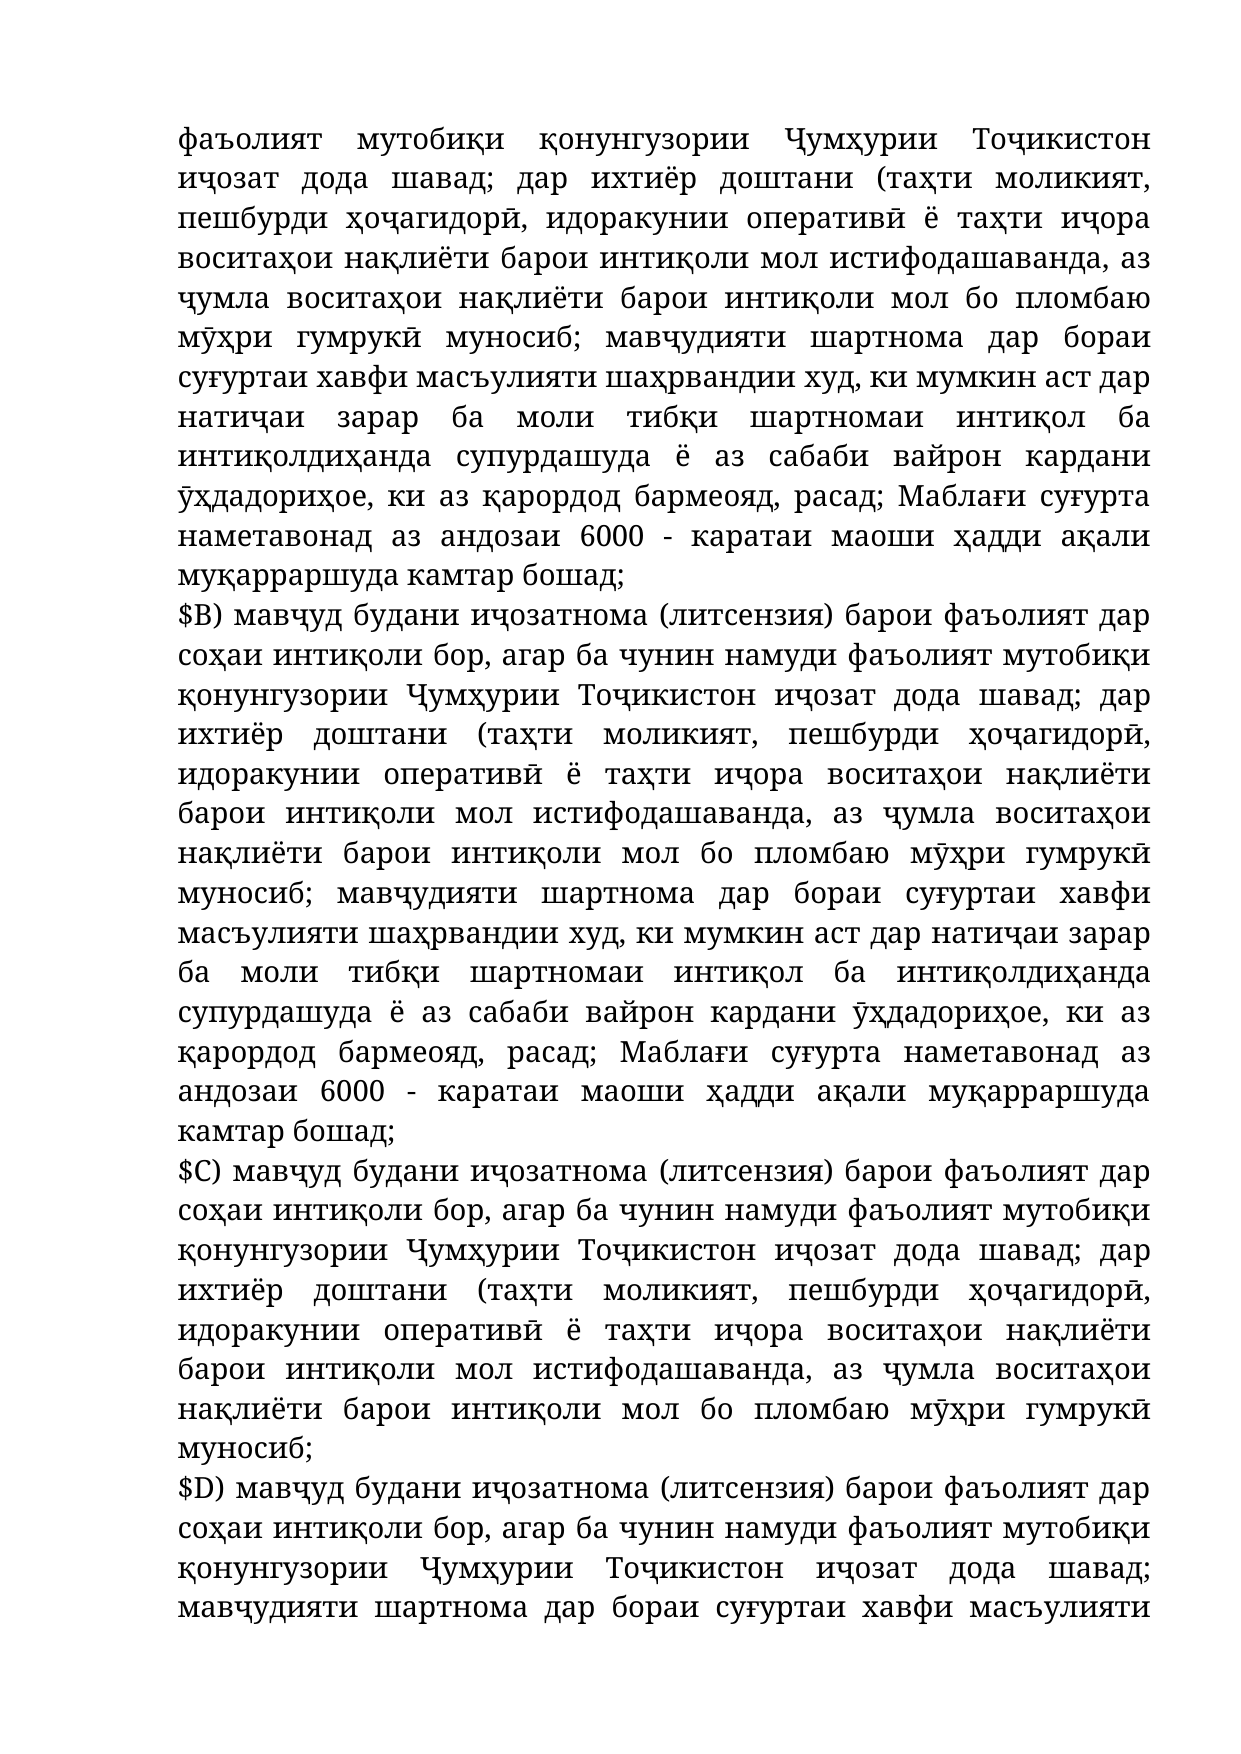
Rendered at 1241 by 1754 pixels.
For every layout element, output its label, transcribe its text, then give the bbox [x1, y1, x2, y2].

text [177, 1467, 1152, 1626]
text $C) мавҷуд будани иҷозатнома (литсензия) барои фаъолият дар соҳаи интиқоли бор, агар ба чунин намуди фаъолият мутобиқи қонунгузории Ҷумҳурии Тоҷикистон иҷозат дода шавад; дар ихтиёр доштани (таҳти моликият, пешбурди ҳоҷагидорӣ, идоракунии оперативӣ ё таҳти иҷора воситаҳои нақлиёти барои интиқоли мол истифодашаванда, аз ҷумла воситаҳои нақлиёти барои интиқоли мол бо пломбаю мӯҳри гумрукӣ муносиб; [177, 1150, 1152, 1467]
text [177, 118, 1152, 594]
text $B) мавҷуд будани иҷозатнома (литсензия) барои фаъолият дар соҳаи интиқоли бор, агар ба чунин намуди фаъолият мутобиқи қонунгузории Ҷумҳурии Тоҷикистон иҷозат дода шавад; дар ихтиёр доштани (таҳти моликият, пешбурди ҳоҷагидорӣ, идоракунии оперативӣ ё таҳти иҷора воситаҳои нақлиёти барои интиқоли мол истифодашаванда, аз ҷумла воситаҳои нақлиёти барои интиқоли мол бо пломбаю мӯҳри гумрукӣ муносиб; мавҷудияти шартнома дар бораи суғуртаи хавфи масъулияти шаҳрвандии худ, ки мумкин аст дар натиҷаи зарар ба моли тибқи шартномаи интиқол ба интиқолдиҳанда супурдашуда ё аз сабаби вайрон кардани ӯҳдадориҳое, ки аз қарордод бармеояд, расад; Маблағи суғурта наметавонад аз андозаи 6000 - каратаи маоши ҳадди ақали муқарраршуда камтар бошад; [177, 594, 1152, 1150]
